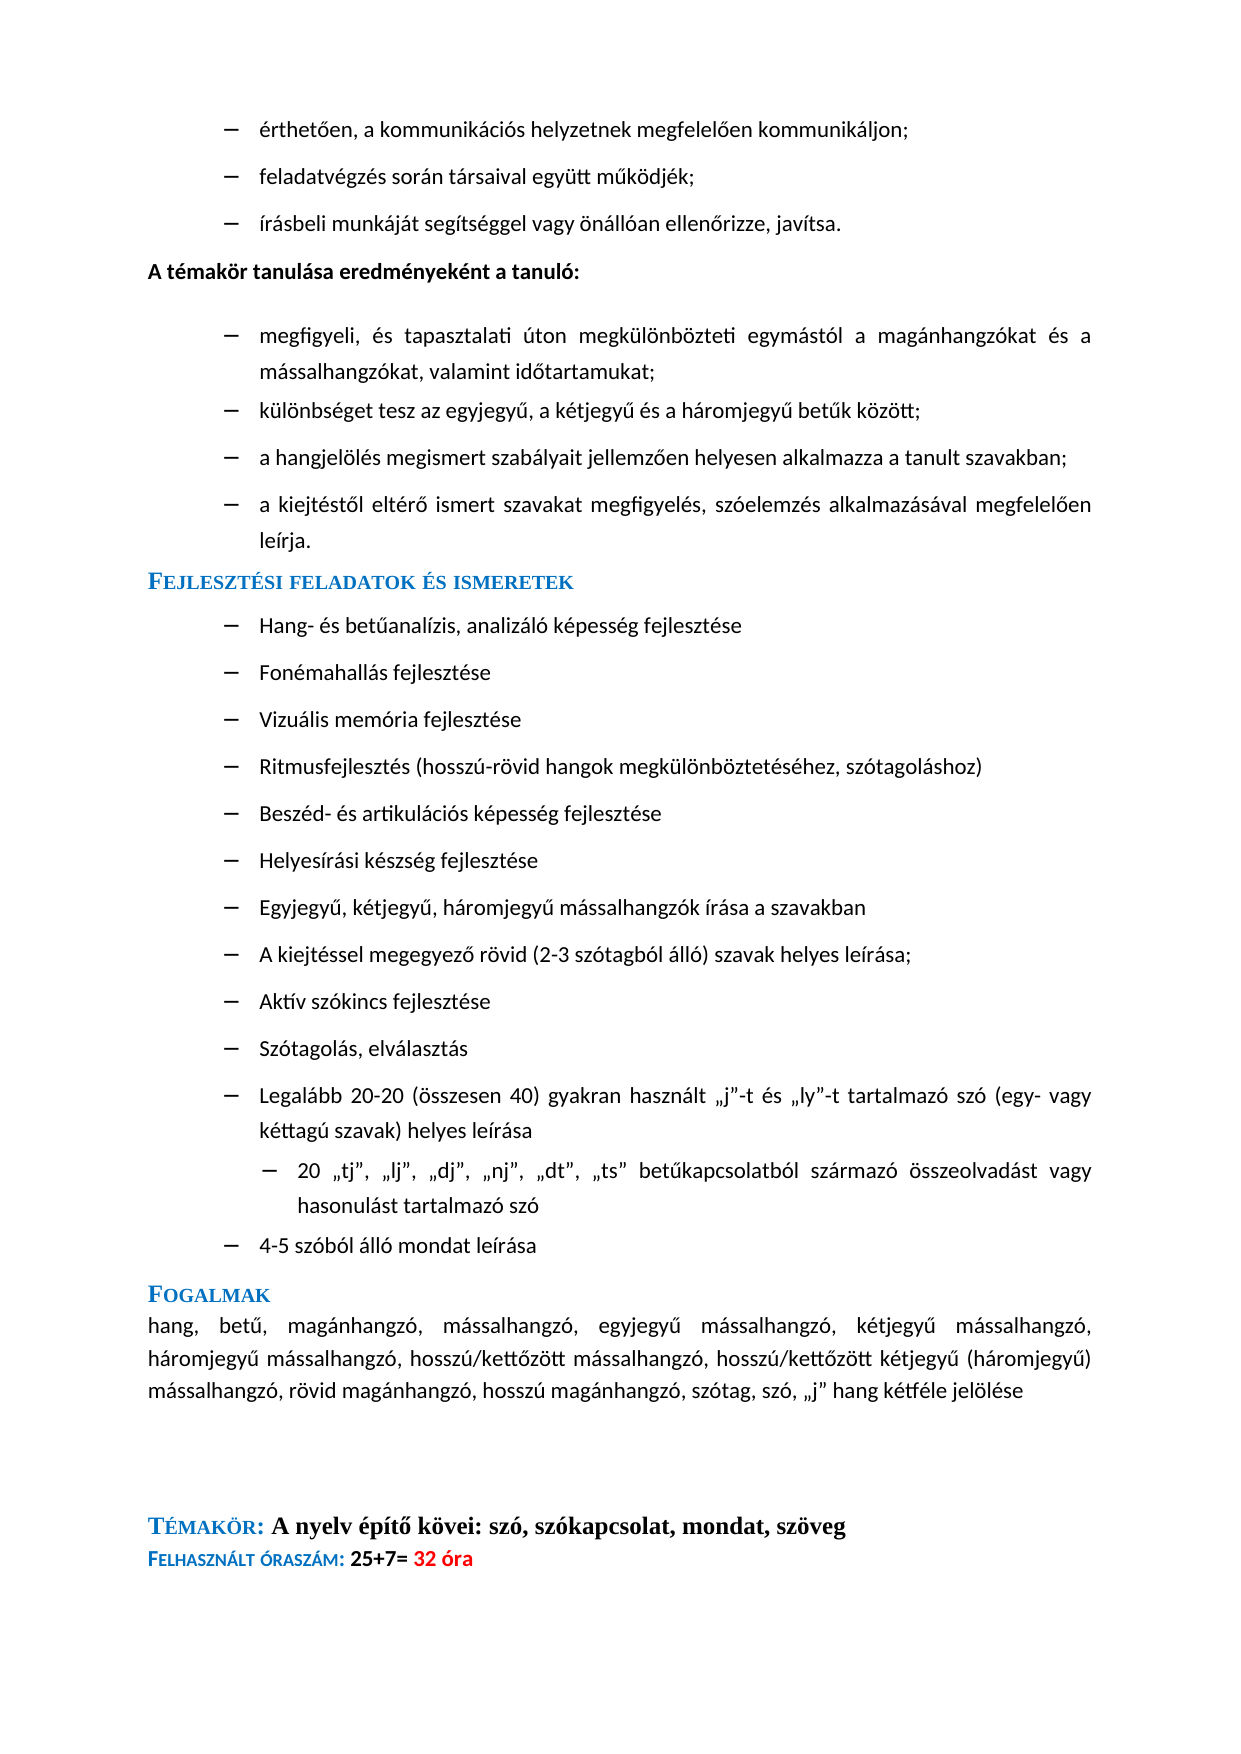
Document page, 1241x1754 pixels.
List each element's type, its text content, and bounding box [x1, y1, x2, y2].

subtitle Témakör: A nyelv építő kövei: szó, szókapcsolat, mondat, szöveg [148, 1511, 1093, 1540]
subtitle Fejlesztési feladatok és ismeretek [148, 566, 1093, 595]
text A témakör tanulása eredményeként a tanuló: [148, 257, 1093, 285]
list Helyesírási készség fejlesztése [222, 834, 1093, 881]
list feladatvégzés során társaival együtt működjék; [222, 150, 1093, 197]
list 20 „tj”, „lj”, „dj”, „nj”, „dt”, „ts” betűkapcsolatból származó összeolvadást vagy hasonulást tartalmazó szó [260, 1144, 1093, 1219]
list Hang- és betűanalízis, analizáló képesség fejlesztése [222, 599, 1093, 646]
list megfigyeli, és tapasztalati úton megkülönbözteti egymástól a magánhangzókat és a mássalhangzókat, valamint időtartamukat; [222, 310, 1093, 385]
list Ritmusfejlesztés (hosszú-rövid hangok megkülönböztetéséhez, szótagoláshoz) [222, 740, 1093, 787]
list Legalább 20-20 (összesen 40) gyakran használt „j”-t és „ly”-t tartalmazó szó (egy- vagy kéttagú szavak) helyes leírása [222, 1069, 1093, 1144]
list Vizuális memória fejlesztése [222, 693, 1093, 740]
list Fonémahallás fejlesztése [222, 646, 1093, 693]
list Aktív szókincs fejlesztése [222, 975, 1093, 1022]
list A kiejtéssel megegyező rövid (2-3 szótagból álló) szavak helyes leírása; [222, 928, 1093, 975]
list 4-5 szóból álló mondat leírása [222, 1219, 1093, 1266]
list Szótagolás, elválasztás [222, 1022, 1093, 1069]
list a kiejtéstől eltérő ismert szavakat megfigyelés, szóelemzés alkalmazásával megfelelően leírja. [222, 479, 1093, 554]
list írásbeli munkáját segítséggel vagy önállóan ellenőrizze, javítsa. [222, 197, 1093, 244]
list a hangjelölés megismert szabályait jellemzően helyesen alkalmazza a tanult szavakban; [222, 432, 1093, 479]
list Egyjegyű, kétjegyű, háromjegyű mássalhangzók írása a szavakban [222, 881, 1093, 928]
subtitle Fogalmak [148, 1279, 1093, 1307]
text hang, betű, magánhangzó, mássalhangzó, egyjegyű mássalhangzó, kétjegyű mássalhangzó, háromjegyű mássalhangzó, hosszú/kettőzött mássalhangzó, hosszú/kettőzött kétjegyű (háromjegyű) mássalhangzó, rövid magánhangzó, hosszú magánhangzó, szótag, szó, „j” hang kétféle jelölése [148, 1312, 1093, 1404]
list érthetően, a kommunikációs helyzetnek megfelelően kommunikáljon; [222, 103, 1093, 150]
list különbséget tesz az egyjegyű, a kétjegyű és a háromjegyű betűk között; [222, 385, 1093, 432]
list Beszéd- és artikulációs képesség fejlesztése [222, 787, 1093, 834]
text Felhasznált óraszám: 25+7= 32 óra [148, 1544, 1093, 1572]
